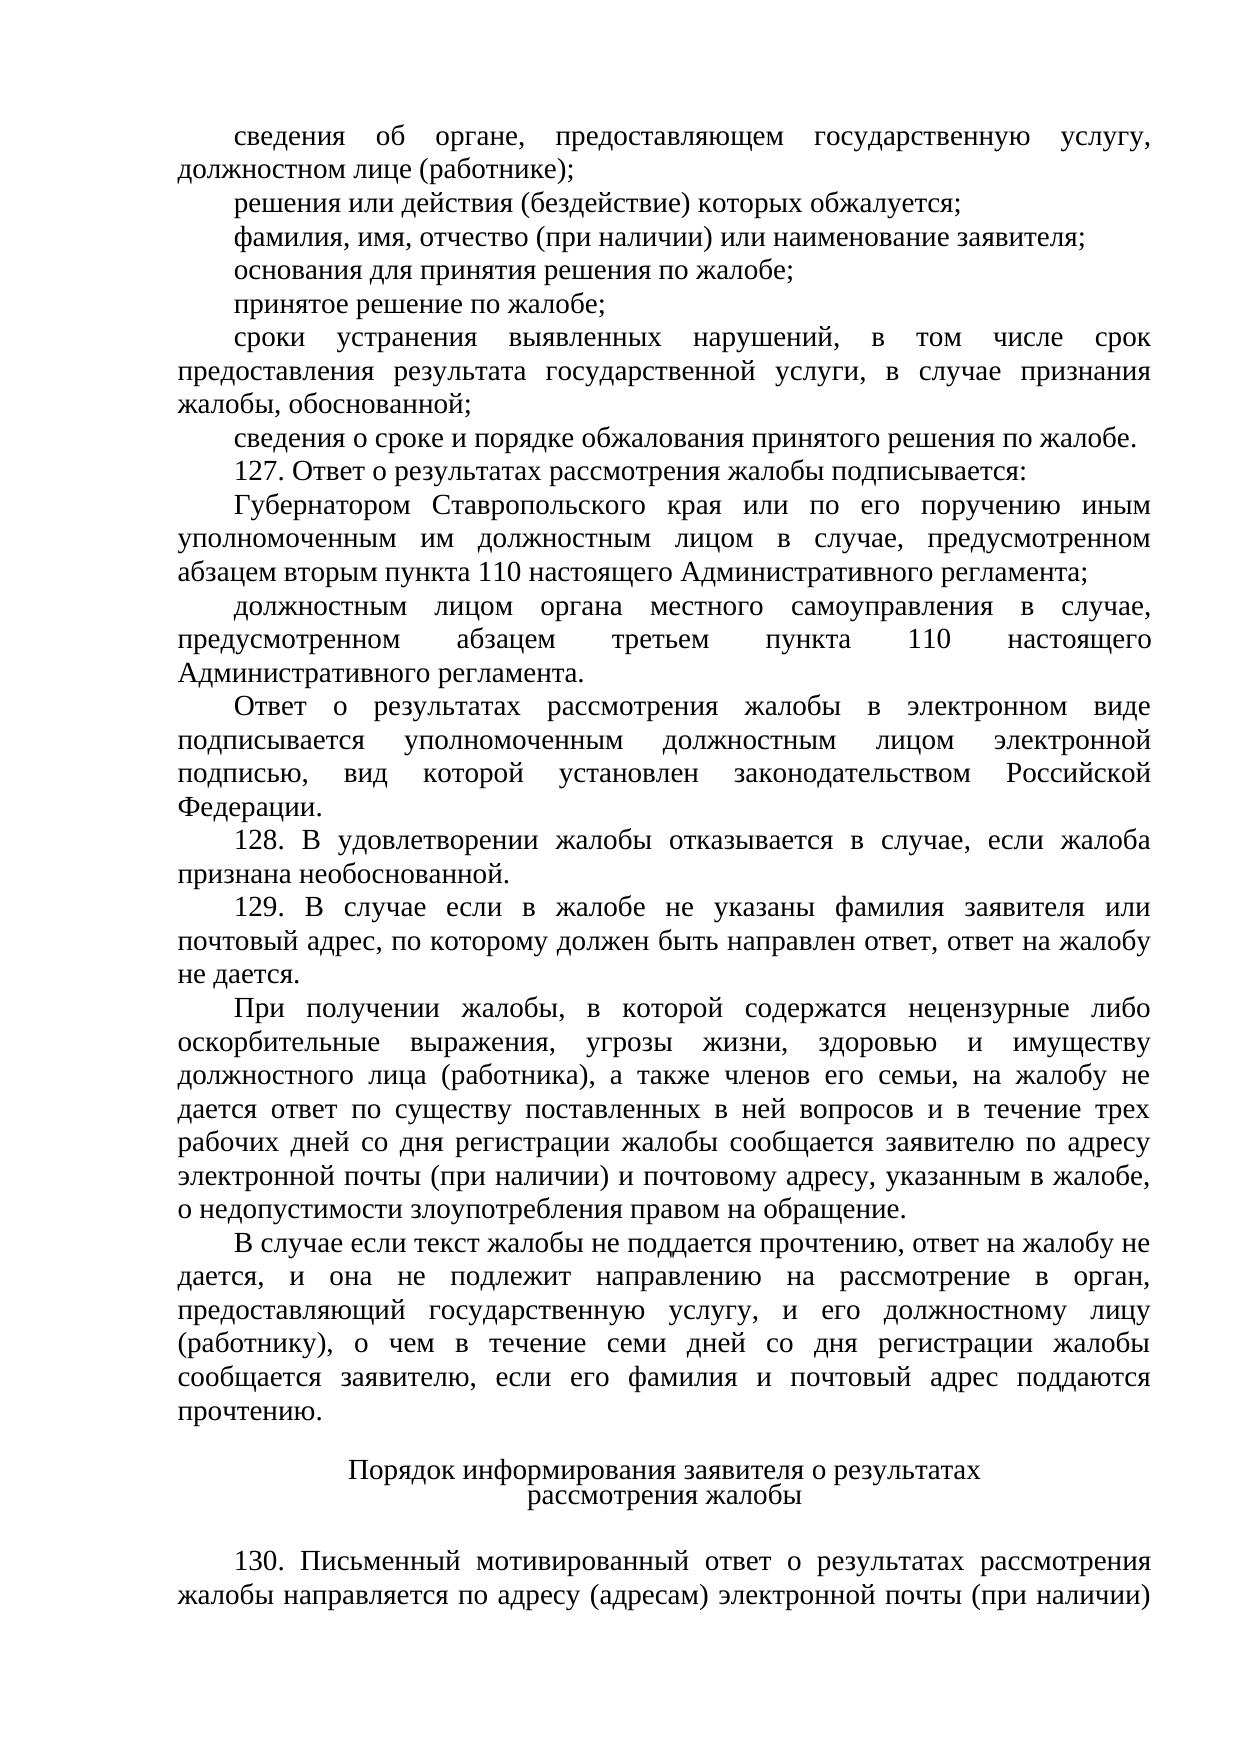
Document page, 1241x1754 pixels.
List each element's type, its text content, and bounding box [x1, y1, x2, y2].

text Ответ о результатах рассмотрения жалобы в электронном виде подписывается уполномоченным должностным лицом электронной подписью, вид которой установлен законодательством Российской Федерации. [177, 688, 1152, 822]
text Порядок информирования заявителя о результатах [504, 1460, 1152, 1485]
text основания для принятия решения по жалобе; [177, 252, 1152, 286]
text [177, 1543, 1152, 1610]
text принятое решение по жалобе; [177, 286, 1152, 319]
text 128. В удовлетворении жалобы отказывается в случае, если жалоба признана необоснованной. [177, 822, 1152, 889]
text Губернатором Ставропольского края или по его поручению иным уполномоченным им должностным лицом в случае, предусмотренном абзацем вторым пункта 110 настоящего Административного регламента; [177, 487, 1152, 588]
text сроки устранения выявленных нарушений, в том числе срок предоставления результата государственной услуги, в случае признания жалобы, обоснованной; [177, 319, 1152, 420]
text решения или действия (бездействие) которых обжалуется; [177, 185, 1152, 219]
text сведения об органе, предоставляющем государственную услугу, должностном лице (работнике); [177, 118, 1152, 185]
text В случае если текст жалобы не поддается прочтению, ответ на жалобу не дается, и она не подлежит направлению на рассмотрение в орган, предоставляющий государственную услугу, и его должностному лицу (работнику), о чем в течение семи дней со дня регистрации жалобы сообщается заявителю, если его фамилия и почтовый адрес поддаются прочтению. [177, 1225, 1152, 1426]
text рассмотрения жалобы [177, 1485, 1152, 1510]
text Порядок информирования заявителя о результатах [177, 1460, 501, 1485]
text 129. В случае если в жалобе не указаны фамилия заявителя или почтовый адрес, по которому должен быть направлен ответ, ответ на жалобу не дается. [177, 889, 1152, 990]
text 127. Ответ о результатах рассмотрения жалобы подписывается: [177, 453, 1152, 487]
text сведения о сроке и порядке обжалования принятого решения по жалобе. [177, 420, 1152, 453]
text должностным лицом органа местного самоуправления в случае, предусмотренном абзацем третьем пункта 110 настоящего Административного регламента. [177, 588, 1152, 688]
text фамилия, имя, отчество (при наличии) или наименование заявителя; [177, 219, 1152, 252]
text При получении жалобы, в которой содержатся нецензурные либо оскорбительные выражения, угрозы жизни, здоровью и имуществу должностного лица (работника), а также членов его семьи, на жалобу не дается ответ по существу поставленных в ней вопросов и в течение трех рабочих дней со дня регистрации жалобы сообщается заявителю по адресу электронной почты (при наличии) и почтовому адресу, указанным в жалобе, о недопустимости злоупотребления правом на обращение. [177, 990, 1152, 1225]
